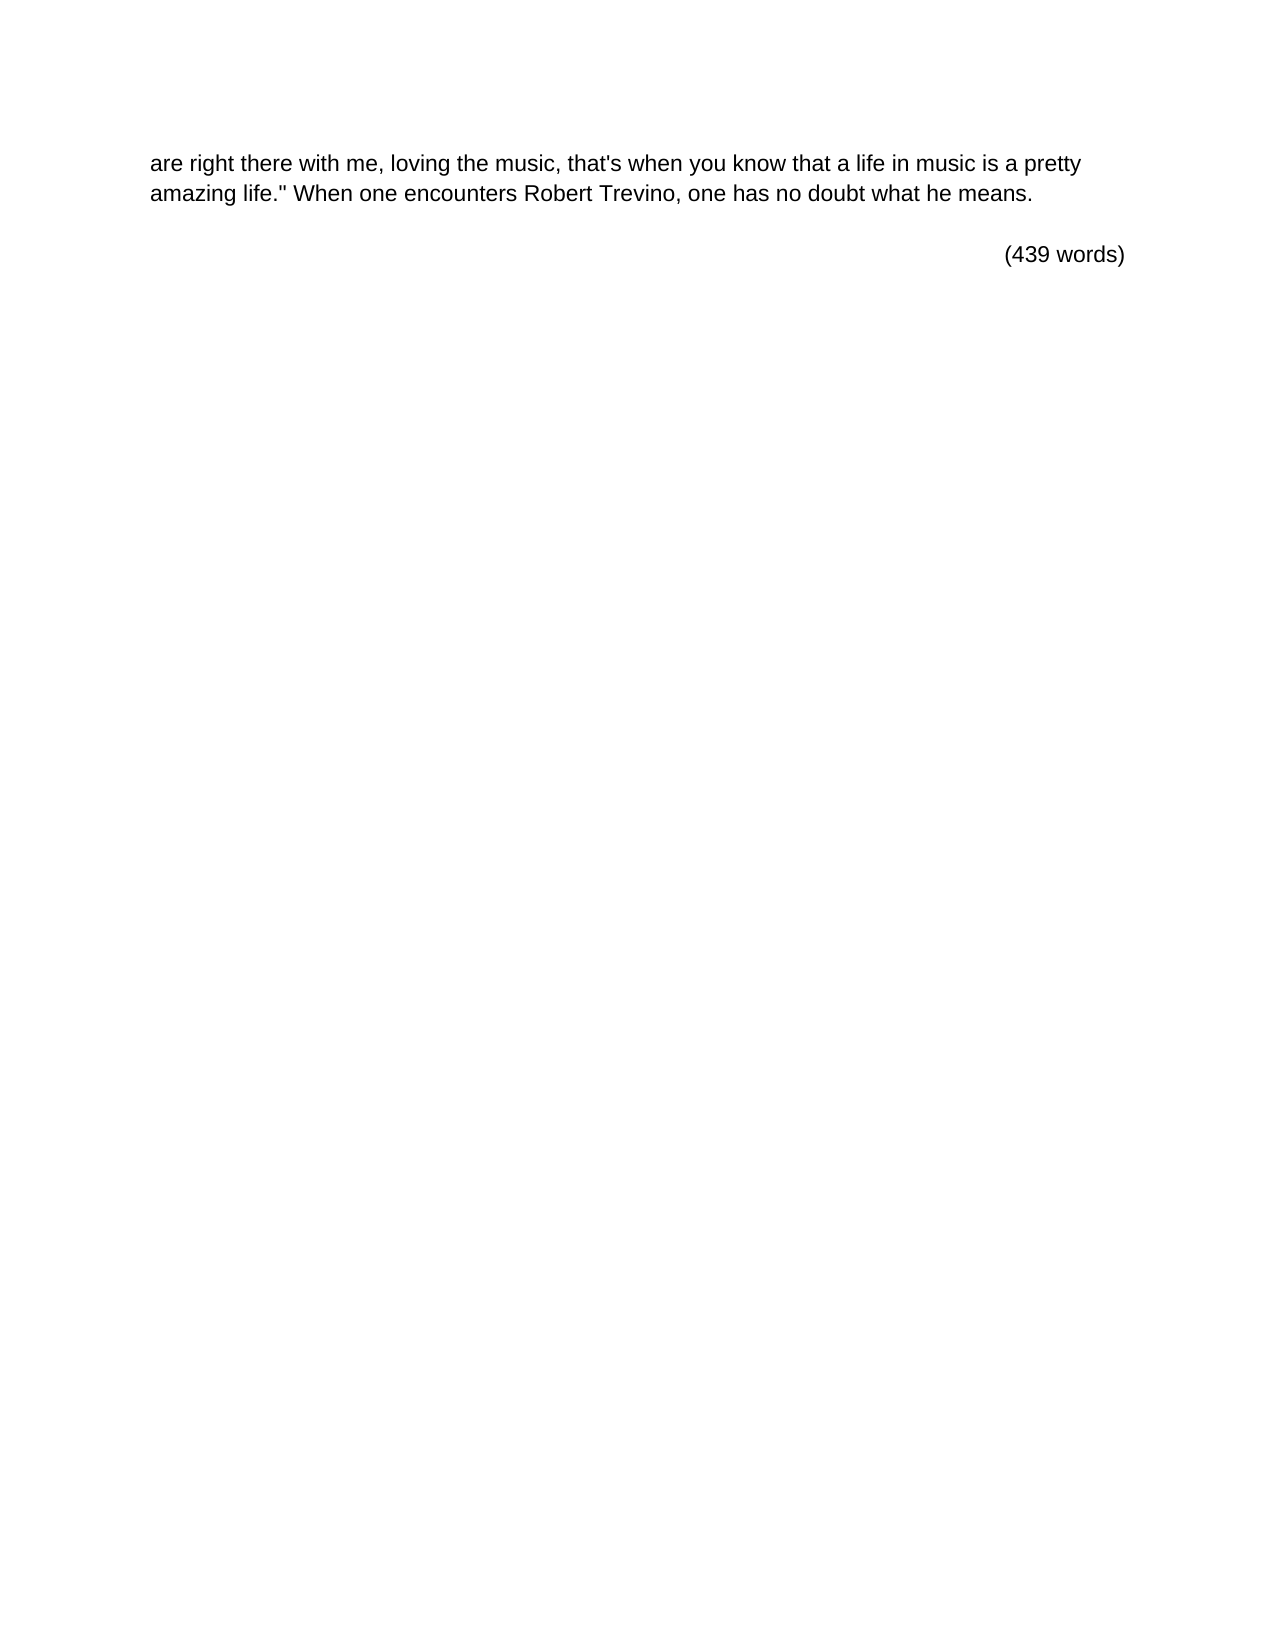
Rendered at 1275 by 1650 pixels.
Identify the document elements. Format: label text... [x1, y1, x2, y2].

text amazing life." When one encounters Robert Trevino, one has no doubt what he means. [150, 180, 1125, 207]
text (439 words) [150, 241, 1125, 267]
text are right there with me, loving the music, that's when you know that a life in music is a pretty [150, 150, 1125, 176]
